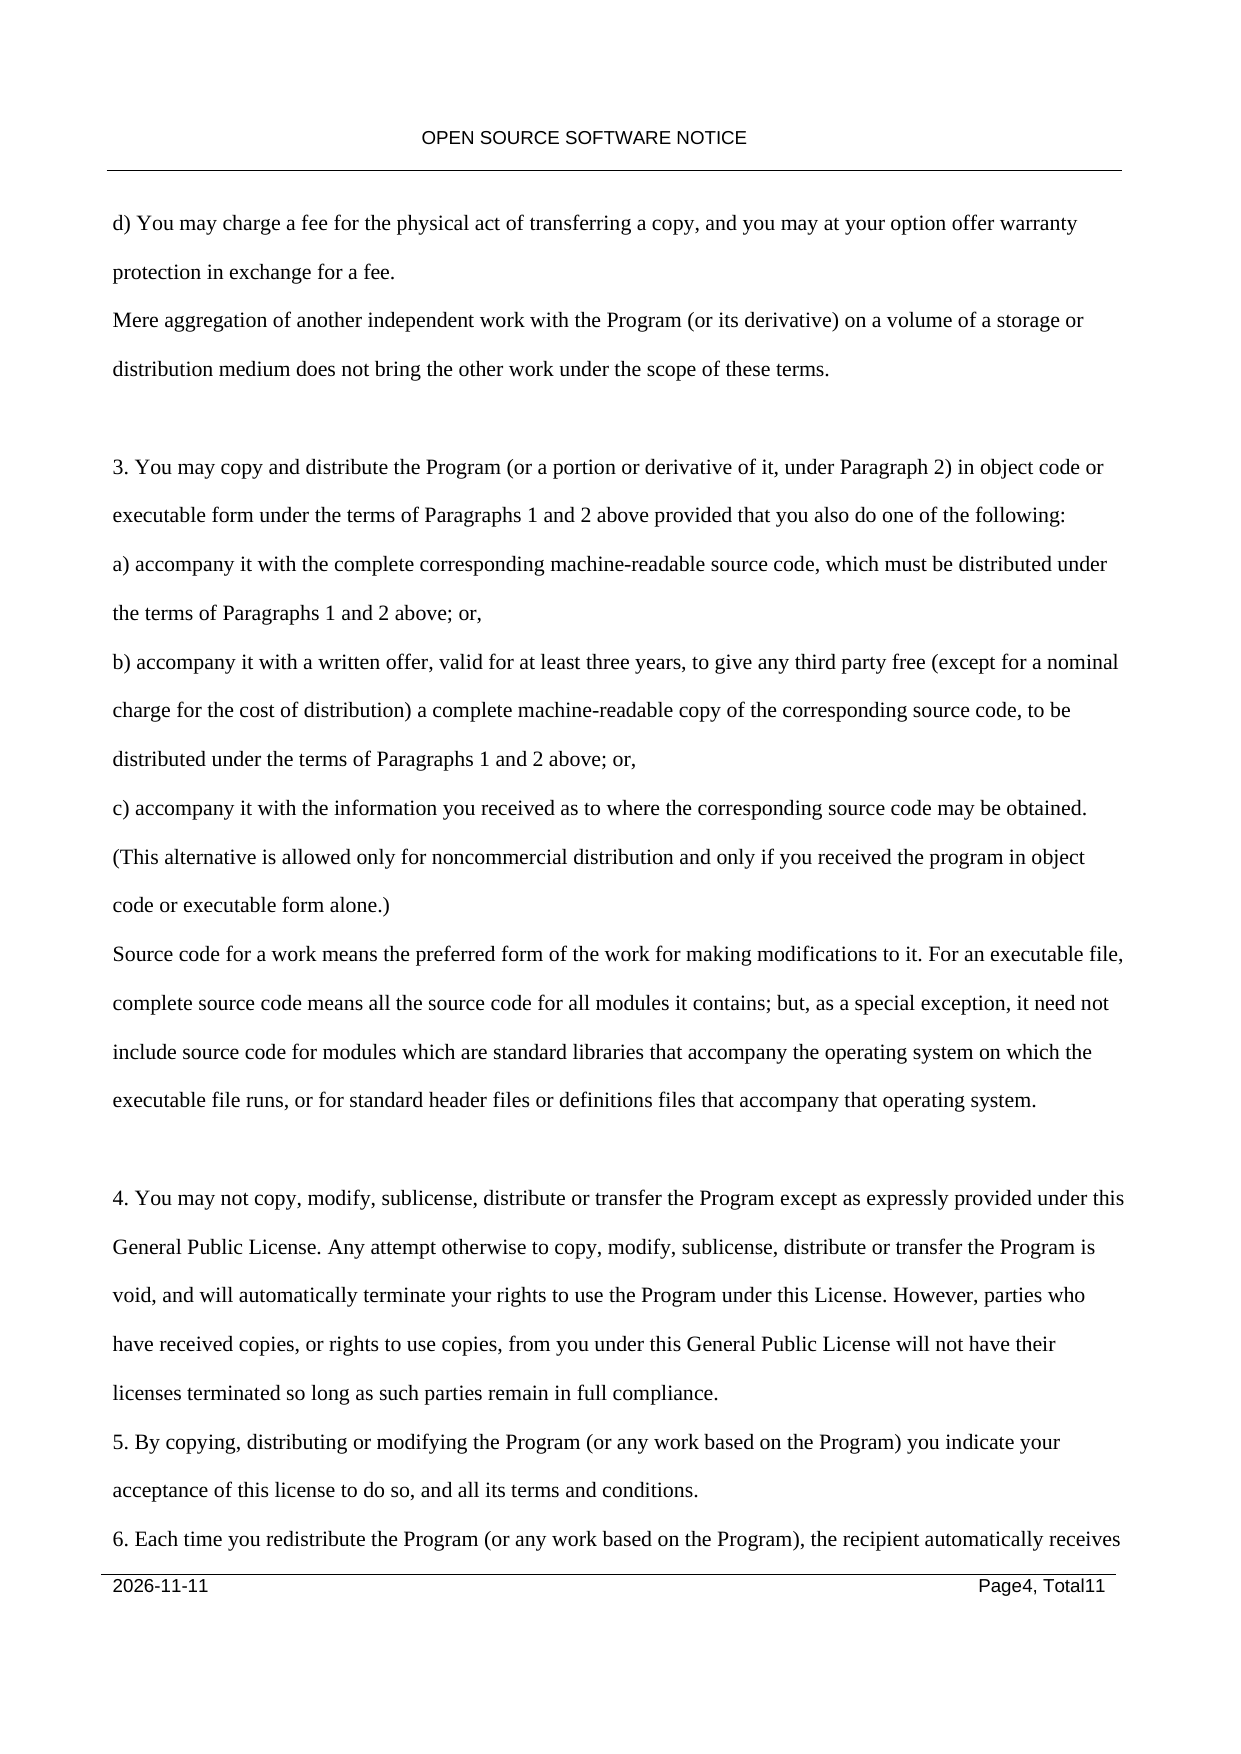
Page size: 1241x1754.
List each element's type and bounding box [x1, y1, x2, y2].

text [112, 206, 1128, 1555]
